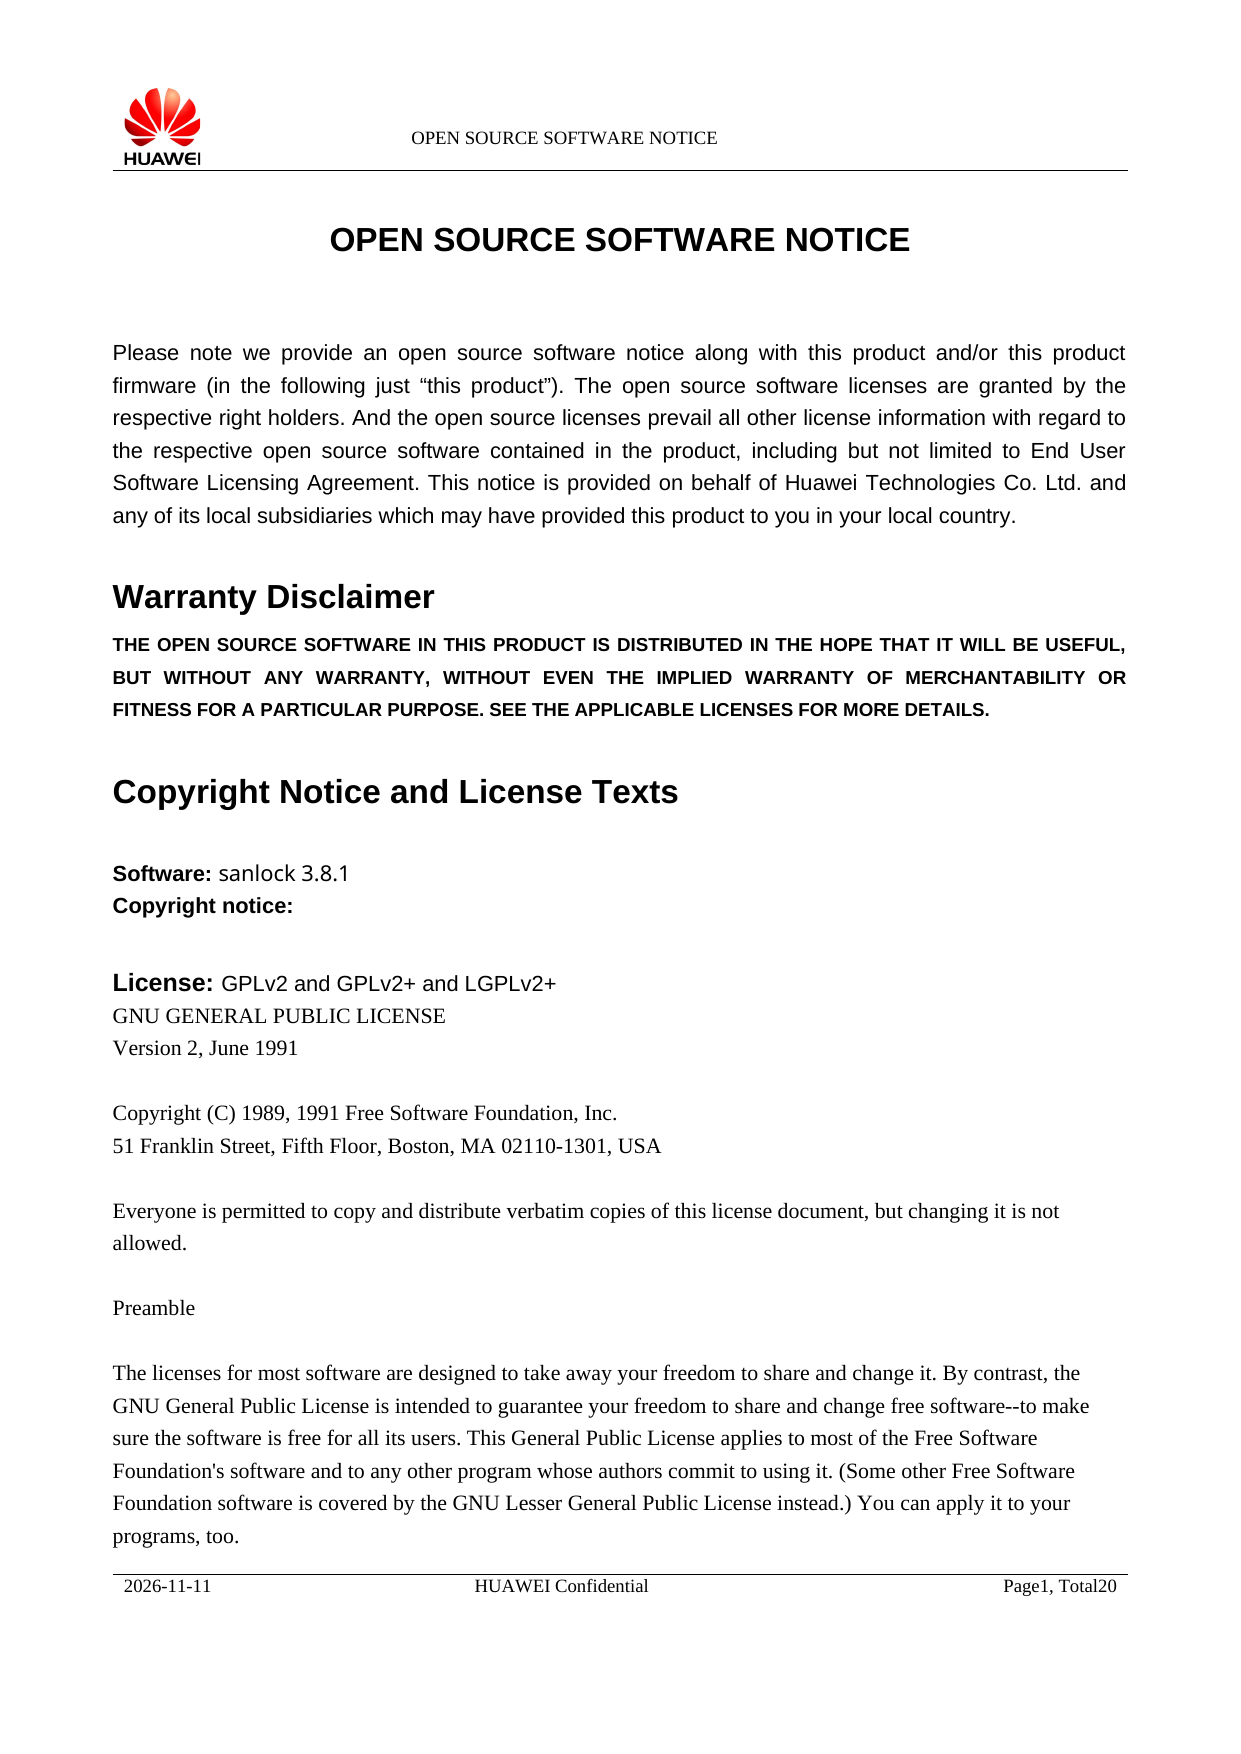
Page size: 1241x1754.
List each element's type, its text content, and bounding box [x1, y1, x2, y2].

text Copyright notice: [112, 889, 1128, 921]
picture [124, 88, 201, 165]
text Warranty Disclaimer [112, 564, 1128, 629]
text OPEN SOURCE SOFTWARE NOTICE [112, 206, 1128, 271]
text The open source software in this product is distributed in the hope that it will be useful, but WITHOUT ANY WARRANTY, without even the implied warranty of MERCHANTABILITY or FITNESS FOR A PARTICULAR PURPOSE. See the applicable licenses for more details. [112, 629, 1128, 726]
title Software: sanlock 3.8.1 [112, 856, 1128, 889]
text License: GPLv2 and GPLv2+ and LGPLv2+ [112, 966, 1128, 999]
text Please note we provide an open source software notice along with this product and/or this product firmware (in the following just “this product”). The open source software licenses are granted by the respective right holders. And the open source licenses prevail all other license information with regard to the respective open source software contained in the product, including but not limited to End User Software Licensing Agreement. This notice is provided on behalf of Huawei Technologies Co. Ltd. and any of its local subsidiaries which may have provided this product to you in your local country. [112, 336, 1128, 531]
text Copyright Notice and License Texts [112, 759, 1128, 824]
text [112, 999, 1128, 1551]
